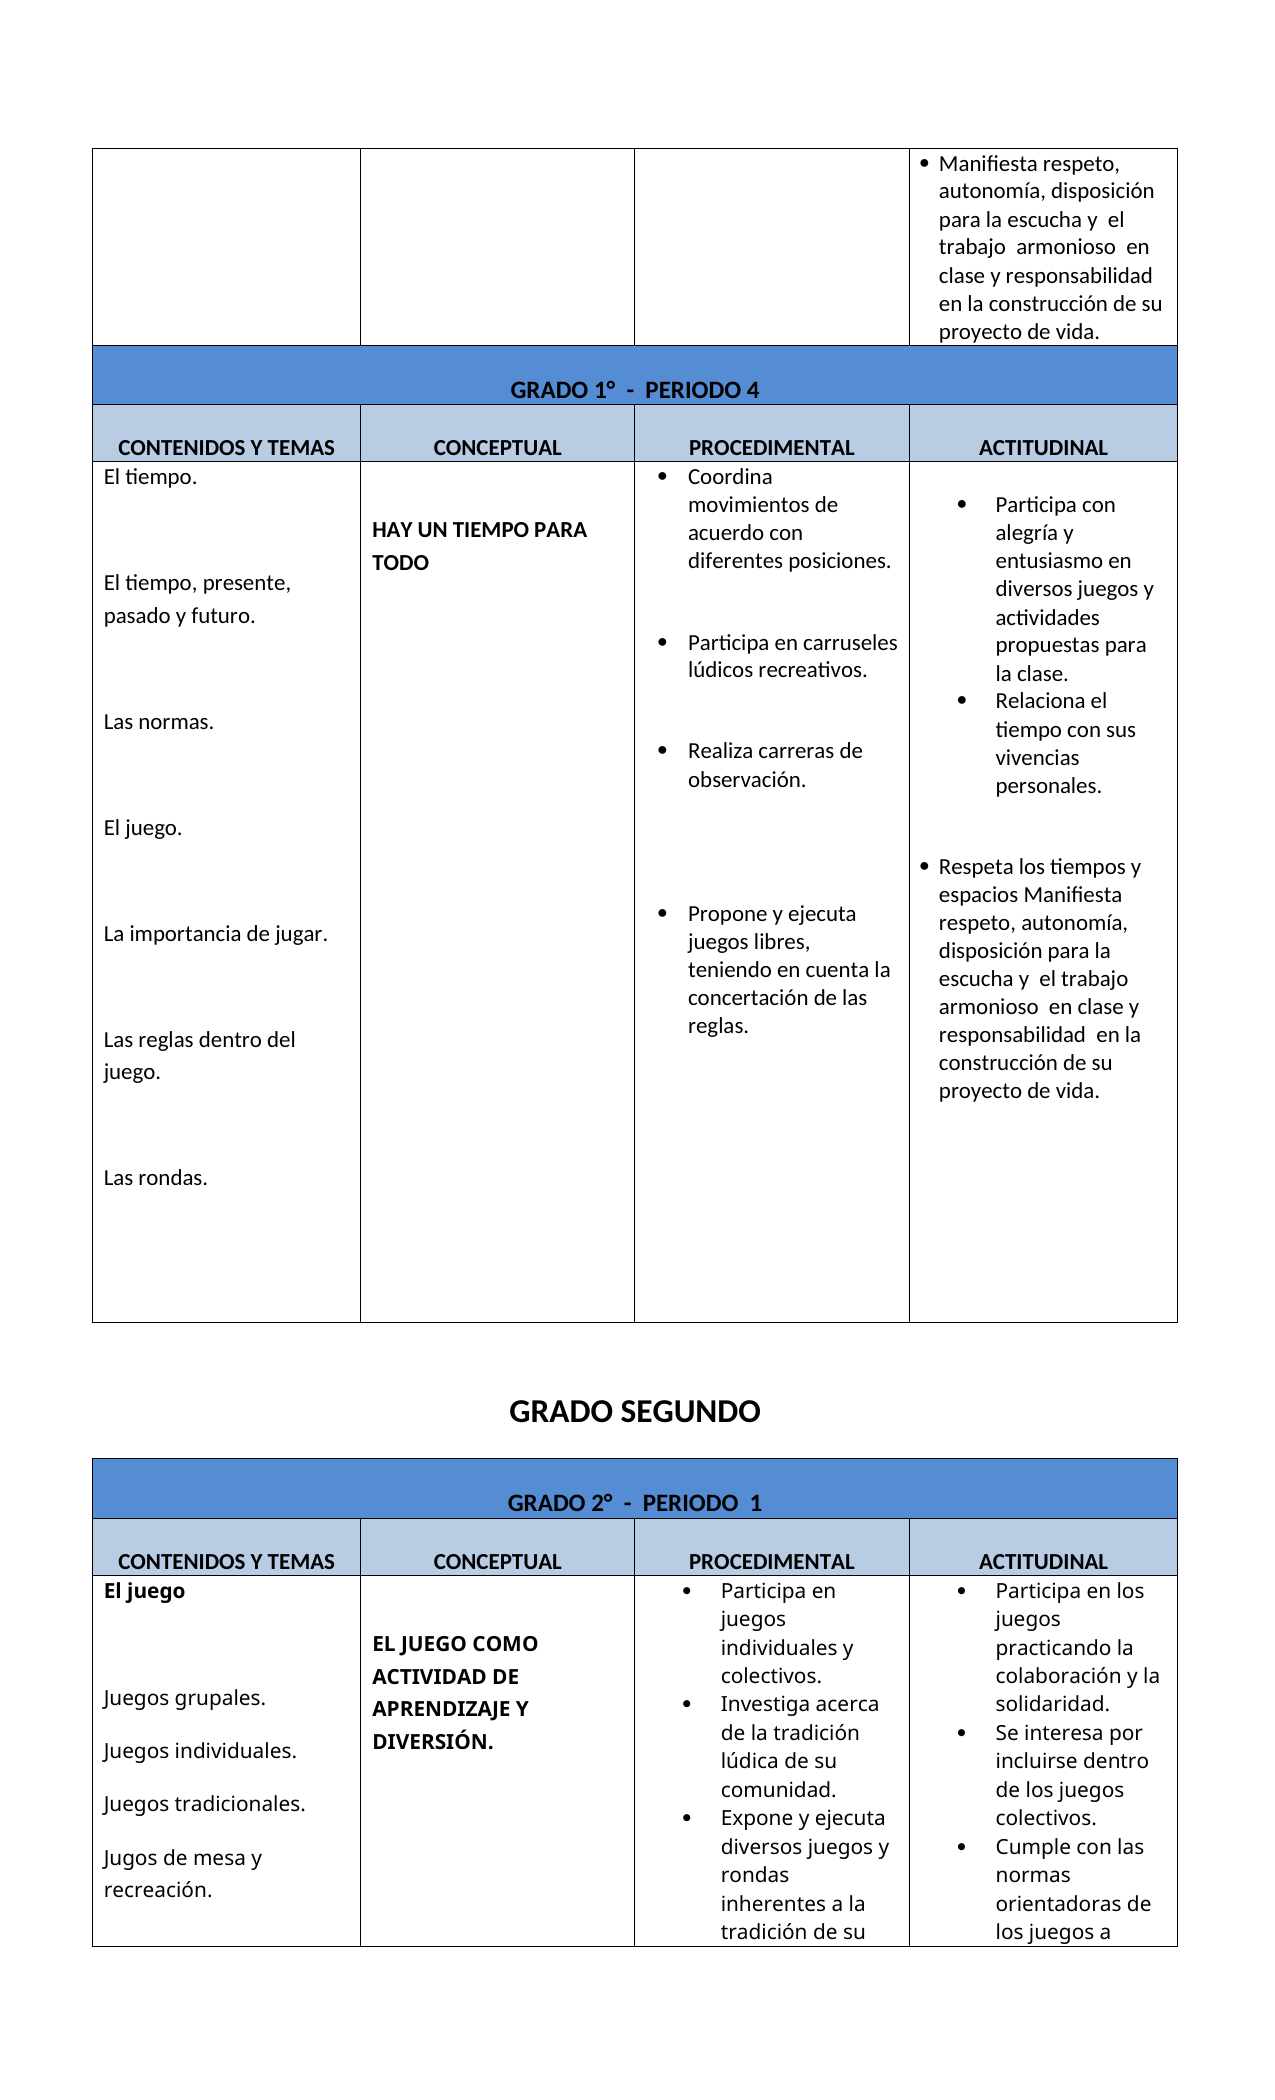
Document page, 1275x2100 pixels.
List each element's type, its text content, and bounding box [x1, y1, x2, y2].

table_cell HAY UN TIEMPO PARA TODO [361, 462, 634, 1322]
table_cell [910, 149, 1177, 345]
table_cell El tiempo. El tiempo, presente, pasado y futuro. Las normas. El juego. La importancia de jugar. Las reglas dentro del juego. Las rondas. [93, 462, 360, 1322]
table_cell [361, 1576, 634, 1946]
table_cell PROCEDIMENTAL [635, 405, 909, 461]
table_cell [635, 149, 909, 345]
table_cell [93, 1576, 360, 1946]
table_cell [93, 149, 360, 345]
table_cell Coordina movimientos de acuerdo con diferentes posiciones. Participa en carruseles lúdicos recreativos. Realiza carreras de observación. Propone y ejecuta juegos libres, teniendo en cuenta la concertación de las reglas. [635, 462, 909, 1322]
table_cell ACTITUDINAL [910, 405, 1177, 461]
table_cell CONTENIDOS Y TEMAS [93, 405, 360, 461]
table_cell GRADO 1° - PERIODO 4 [93, 346, 1177, 404]
table_header GRADO 2° - PERIODO 1 [93, 1459, 1177, 1518]
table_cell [910, 1576, 1177, 1946]
table_cell Participa con alegría y entusiasmo en diversos juegos y actividades propuestas para la clase. Relaciona el tiempo con sus vivencias personales. Respeta los tiempos y espacios Manifiesta respeto, autonomía, disposición para la escucha y el trabajo armonioso en clase y responsabilidad en la construcción de su proyecto de vida. [910, 462, 1177, 1322]
table_cell CONCEPTUAL [361, 1519, 634, 1575]
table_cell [635, 1576, 909, 1946]
table_cell CONTENIDOS Y TEMAS [93, 1519, 360, 1575]
table_cell PROCEDIMENTAL [635, 1519, 909, 1575]
table_cell CONCEPTUAL [361, 405, 634, 461]
text GRADO SEGUNDO [103, 1391, 1167, 1431]
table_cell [361, 149, 634, 345]
table_cell ACTITUDINAL [910, 1519, 1177, 1575]
